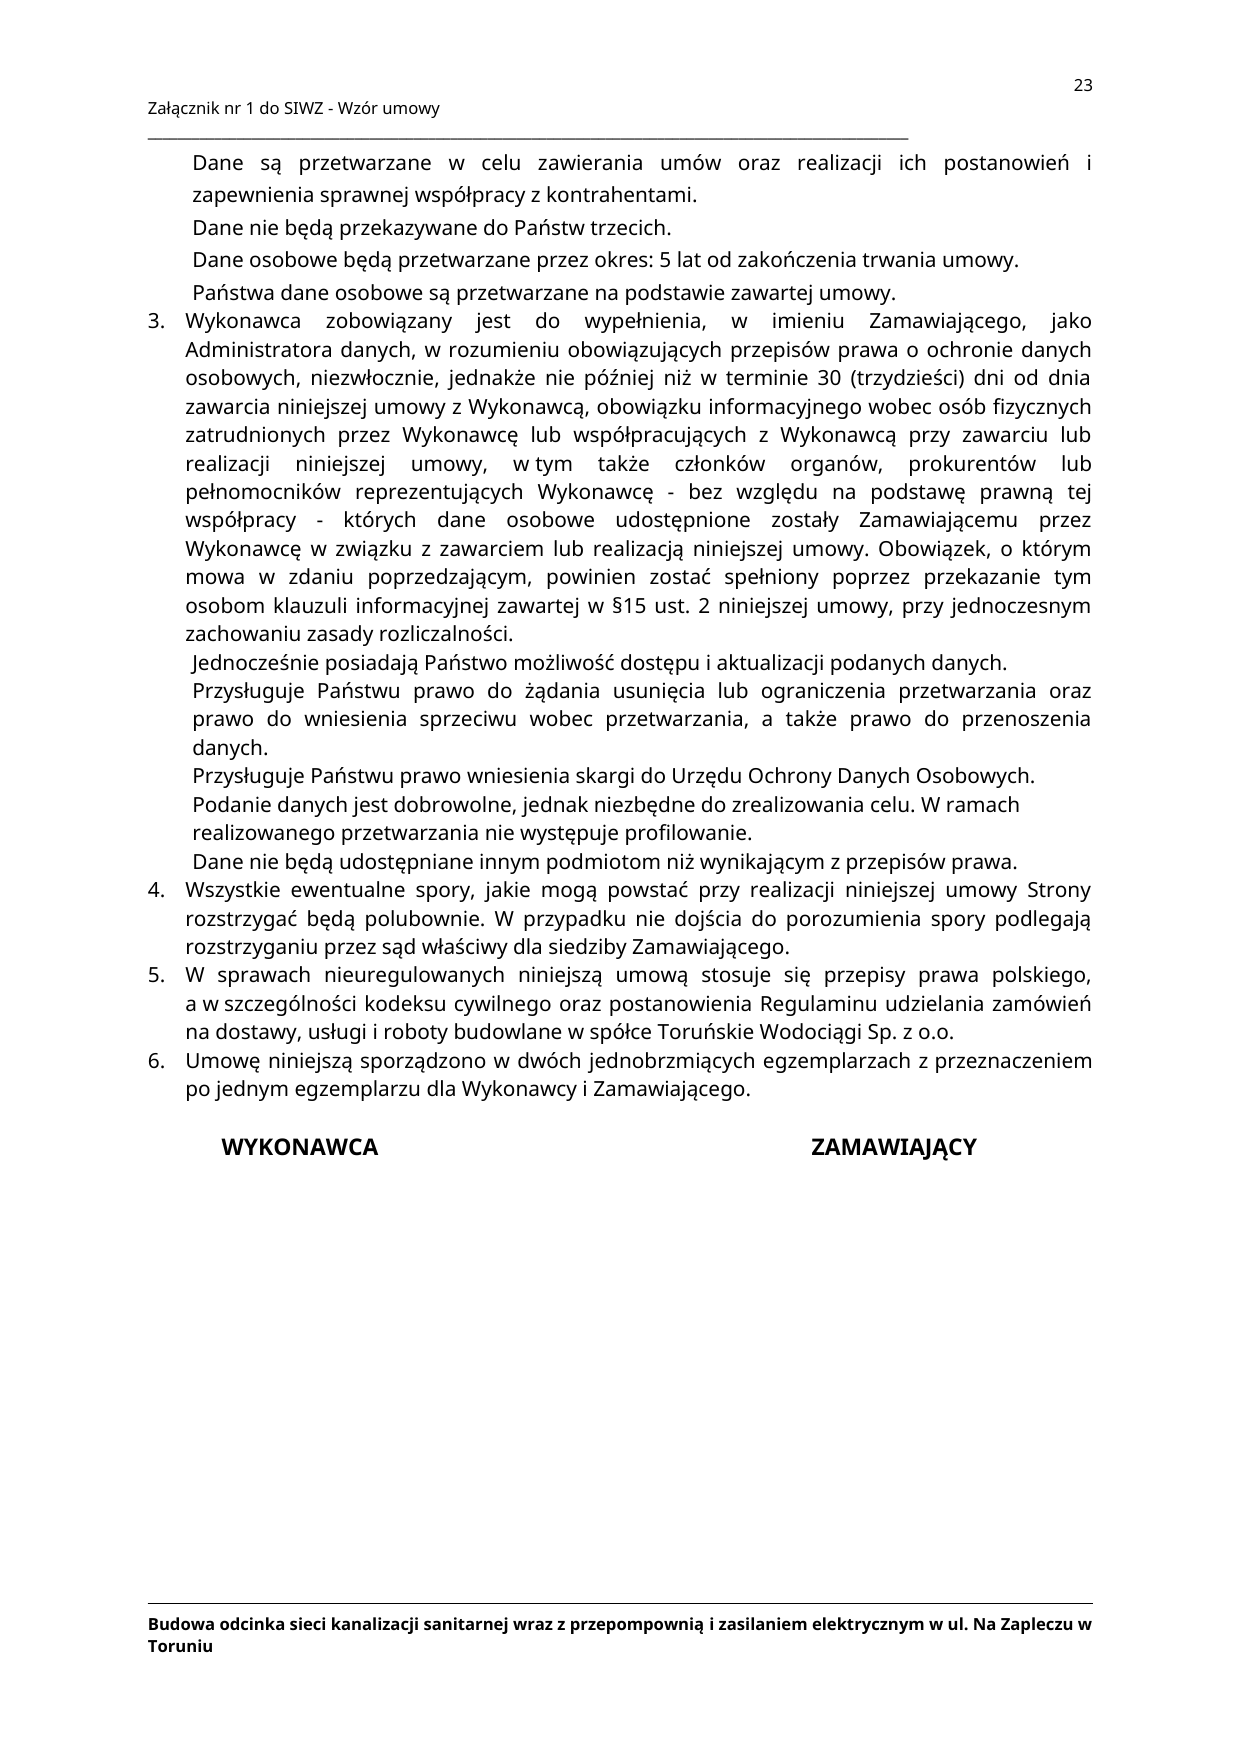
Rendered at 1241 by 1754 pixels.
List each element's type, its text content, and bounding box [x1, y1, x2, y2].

text WYKONAWCA ZAMAWIAJĄCY [148, 1131, 1093, 1162]
text Przysługuje Państwu prawo do żądania usunięcia lub ograniczenia przetwarzania oraz prawo do wniesienia sprzeciwu wobec przetwarzania, a także prawo do przenoszenia danych. [192, 676, 1093, 761]
text Podanie danych jest dobrowolne, jednak niezbędne do zrealizowania celu. W ramach realizowanego przetwarzania nie występuje profilowanie. [192, 790, 1093, 847]
text Dane osobowe będą przetwarzane przez okres: 5 lat od zakończenia trwania umowy. [192, 245, 1093, 274]
list W sprawach nieuregulowanych niniejszą umową stosuje się przepisy prawa polskiego, a w szczególności kodeksu cywilnego oraz postanowienia Regulaminu udzielania zamówień na dostawy, usługi i roboty budowlane w spółce Toruńskie Wodociągi Sp. z o.o. [148, 961, 1093, 1046]
text Dane nie będą przekazywane do Państw trzecich. [192, 213, 1093, 241]
list Wykonawca zobowiązany jest do wypełnienia, w imieniu Zamawiającego, jako Administratora danych, w rozumieniu obowiązujących przepisów prawa o ochronie danych osobowych, niezwłocznie, jednakże nie później niż w terminie 30 (trzydzieści) dni od dnia zawarcia niniejszej umowy z Wykonawcą, obowiązku informacyjnego wobec osób fizycznych zatrudnionych przez Wykonawcę lub współpracujących z Wykonawcą przy zawarciu lub realizacji niniejszej umowy, w tym także członków organów, prokurentów lub pełnomocników reprezentujących Wykonawcę - bez względu na podstawę prawną tej współpracy - których dane osobowe udostępnione zostały Zamawiającemu przez Wykonawcę w związku z zawarciem lub realizacją niniejszej umowy. Obowiązek, o którym mowa w zdaniu poprzedzającym, powinien zostać spełniony poprzez przekazanie tym osobom klauzuli informacyjnej zawartej w §15 ust. 2 niniejszej umowy, przy jednoczesnym zachowaniu zasady rozliczalności. [148, 306, 1093, 648]
text Jednocześnie posiadają Państwo możliwość dostępu i aktualizacji podanych danych. [192, 648, 1093, 676]
list Umowę niniejszą sporządzono w dwóch jednobrzmiących egzemplarzach z przeznaczeniem po jednym egzemplarzu dla Wykonawcy i Zamawiającego. [148, 1046, 1093, 1103]
text Przysługuje Państwu prawo wniesienia skargi do Urzędu Ochrony Danych Osobowych. [192, 761, 1093, 790]
list Wszystkie ewentualne spory, jakie mogą powstać przy realizacji niniejszej umowy Strony rozstrzygać będą polubownie. W przypadku nie dojścia do porozumienia spory podlegają rozstrzyganiu przez sąd właściwy dla siedziby Zamawiającego. [148, 875, 1093, 961]
text Dane są przetwarzane w celu zawierania umów oraz realizacji ich postanowień i zapewnienia sprawnej współpracy z kontrahentami. [192, 148, 1093, 209]
text Dane nie będą udostępniane innym podmiotom niż wynikającym z przepisów prawa. [192, 847, 1093, 875]
text Państwa dane osobowe są przetwarzane na podstawie zawartej umowy. [192, 278, 1093, 306]
